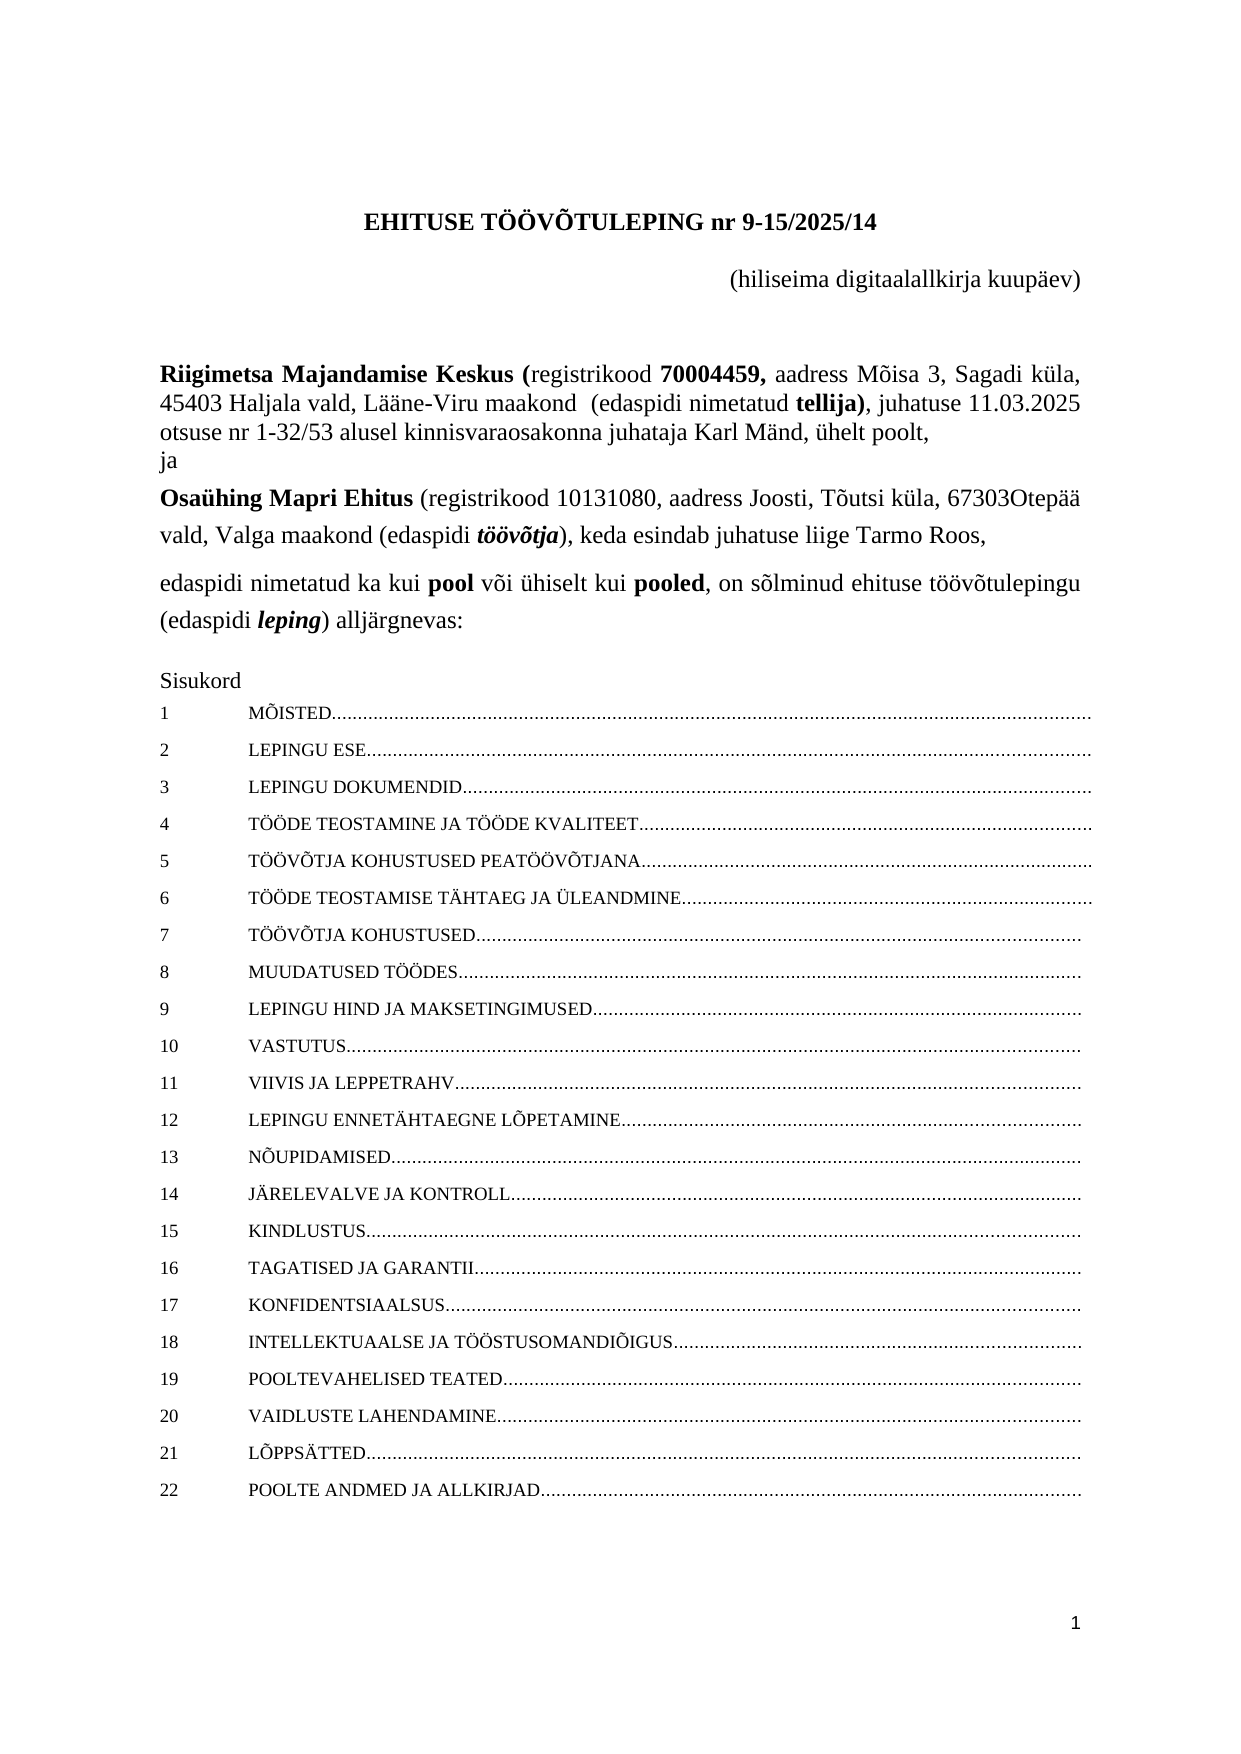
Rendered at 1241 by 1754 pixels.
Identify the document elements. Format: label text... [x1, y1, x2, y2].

title EHITUSE TÖÖVÕTULEPING nr 9-15/2025/14 [159, 207, 1081, 236]
text edaspidi nimetatud ka kui pool või ühiselt kui pooled, on sõlminud ehituse töövõtulepingu (edaspidi leping) alljärgnevas: [159, 568, 1081, 634]
text Riigimetsa Majandamise Keskus (registrikood 70004459, aadress Mõisa 3, Sagadi küla, 45403 Haljala vald, Lääne-Viru maakond (edaspidi nimetatud tellija), juhatuse 11.03.2025 otsuse nr 1-32/53 alusel kinnisvaraosakonna juhataja Karl Mänd, ühelt poolt, [159, 359, 1081, 445]
title (hiliseima digitaalallkirja kuupäev) [159, 264, 1081, 293]
text ja [159, 445, 1081, 474]
text Osaühing Mapri Ehitus (registrikood 10131080, aadress Joosti, Tõutsi küla, 67303Otepää vald, Valga maakond (edaspidi töövõtja), keda esindab juhatuse liige Tarmo Roos, [159, 483, 1081, 549]
